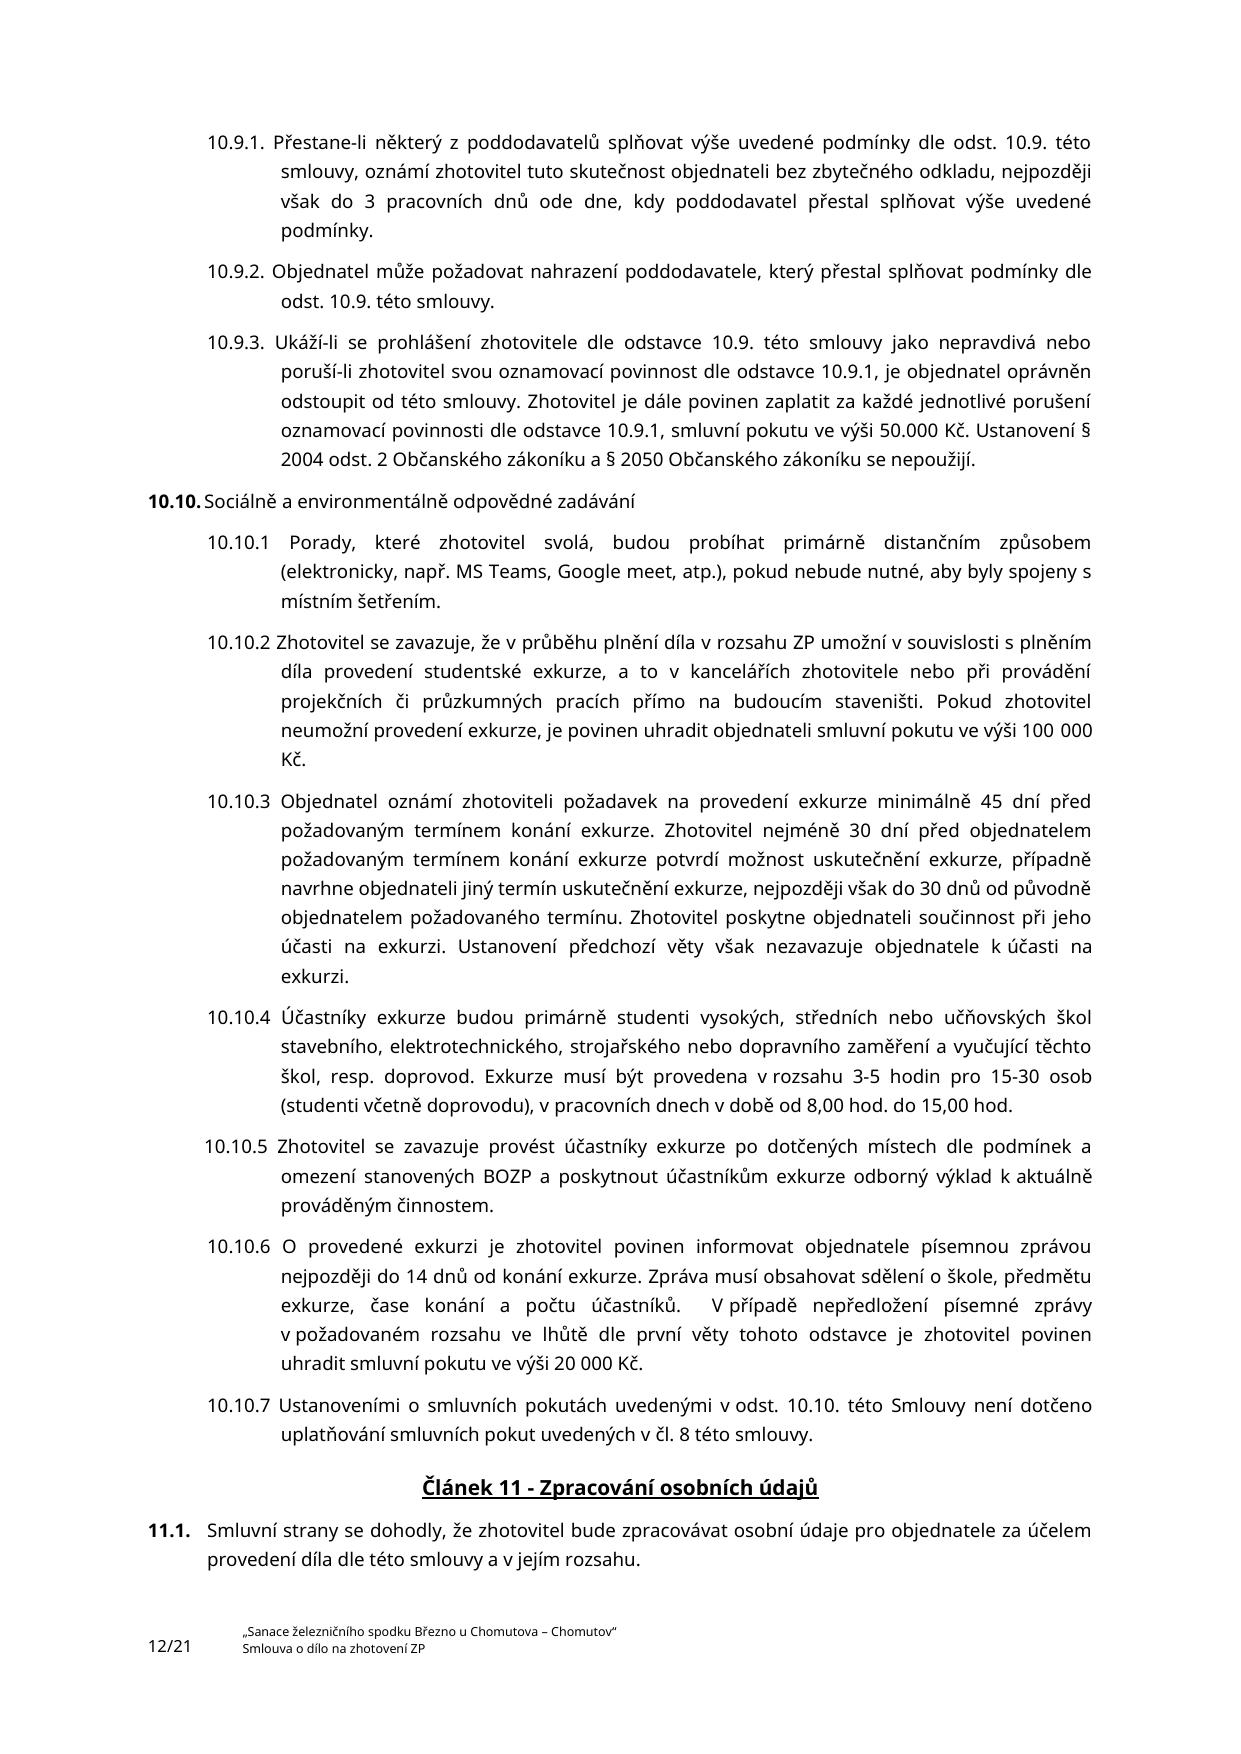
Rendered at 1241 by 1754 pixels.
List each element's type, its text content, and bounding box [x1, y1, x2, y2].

text 10.10.3 Objednatel oznámí zhotoviteli požadavek na provedení exkurze minimálně 45 dní před požadovaným termínem konání exkurze. Zhotovitel nejméně 30 dní před objednatelem požadovaným termínem konání exkurze potvrdí možnost uskutečnění exkurze, případně navrhne objednateli jiný termín uskutečnění exkurze, nejpozději však do 30 dnů od původně objednatelem požadovaného termínu. Zhotovitel poskytne objednateli součinnost při jeho účasti na exkurzi. Ustanovení předchozí věty však nezavazuje objednatele k účasti na exkurzi. [207, 785, 1092, 989]
text 10.10.5 Zhotovitel se zavazuje provést účastníky exkurze po dotčených místech dle podmínek a omezení stanovených BOZP a poskytnout účastníkům exkurze odborný výklad k aktuálně prováděným činnostem. [204, 1131, 1092, 1218]
text 10.10.6 O provedené exkurzi je zhotovitel povinen informovat objednatele písemnou zprávou nejpozději do 14 dnů od konání exkurze. Zpráva musí obsahovat sdělení o škole, předmětu exkurze, čase konání a počtu účastníků. V případě nepředložení písemné zprávy v požadovaném rozsahu ve lhůtě dle první věty tohoto odstavce je zhotovitel povinen uhradit smluvní pokutu ve výši 20 000 Kč. [207, 1231, 1092, 1376]
text 10.10.4 Účastníky exkurze budou primárně studenti vysokých, středních nebo učňovských škol stavebního, elektrotechnického, strojařského nebo dopravního zaměření a vyučující těchto škol, resp. doprovod. Exkurze musí být provedena v rozsahu 3-5 hodin pro 15-30 osob (studenti včetně doprovodu), v pracovních dnech v době od 8,00 hod. do 15,00 hod. [207, 1001, 1092, 1118]
text 11.1. Smluvní strany se dohodly, že zhotovitel bude zpracovávat osobní údaje pro objednatele za účelem provedení díla dle této smlouvy a v jejím rozsahu. [148, 1514, 1092, 1572]
text 10.10. Sociálně a environmentálně odpovědné zadávání [148, 485, 1092, 514]
subtitle Článek 11 - Zpracování osobních údajů [148, 1472, 1092, 1501]
text 10.10.7 Ustanoveními o smluvních pokutách uvedenými v odst. 10.10. této Smlouvy není dotčeno uplatňování smluvních pokut uvedených v čl. 8 této smlouvy. [207, 1389, 1092, 1447]
text 10.10.1 Porady, které zhotovitel svolá, budou probíhat primárně distančním způsobem (elektronicky, např. MS Teams, Google meet, atp.), pokud nebude nutné, aby byly spojeny s místním šetřením. [207, 526, 1092, 614]
text 10.9.2. Objednatel může požadovat nahrazení poddodavatele, který přestal splňovat podmínky dle odst. 10.9. této smlouvy. [207, 256, 1092, 314]
text 10.10.2 Zhotovitel se zavazuje, že v průběhu plnění díla v rozsahu ZP umožní v souvislosti s plněním díla provedení studentské exkurze, a to v kancelářích zhotovitele nebo při provádění projekčních či průzkumných pracích přímo na budoucím staveništi. Pokud zhotovitel neumožní provedení exkurze, je povinen uhradit objednateli smluvní pokutu ve výši 100 000 Kč. [207, 626, 1092, 772]
text 10.9.3. Ukáží-li se prohlášení zhotovitele dle odstavce 10.9. této smlouvy jako nepravdivá nebo poruší-li zhotovitel svou oznamovací povinnost dle odstavce 10.9.1, je objednatel oprávněn odstoupit od této smlouvy. Zhotovitel je dále povinen zaplatit za každé jednotlivé porušení oznamovací povinnosti dle odstavce 10.9.1, smluvní pokutu ve výši 50.000 Kč. Ustanovení § 2004 odst. 2 Občanského zákoníku a § 2050 Občanského zákoníku se nepoužijí. [207, 326, 1092, 472]
text 10.9.1. Přestane-li některý z poddodavatelů splňovat výše uvedené podmínky dle odst. 10.9. této smlouvy, oznámí zhotovitel tuto skutečnost objednateli bez zbytečného odkladu, nejpozději však do 3 pracovních dnů ode dne, kdy poddodavatel přestal splňovat výše uvedené podmínky. [207, 126, 1092, 243]
